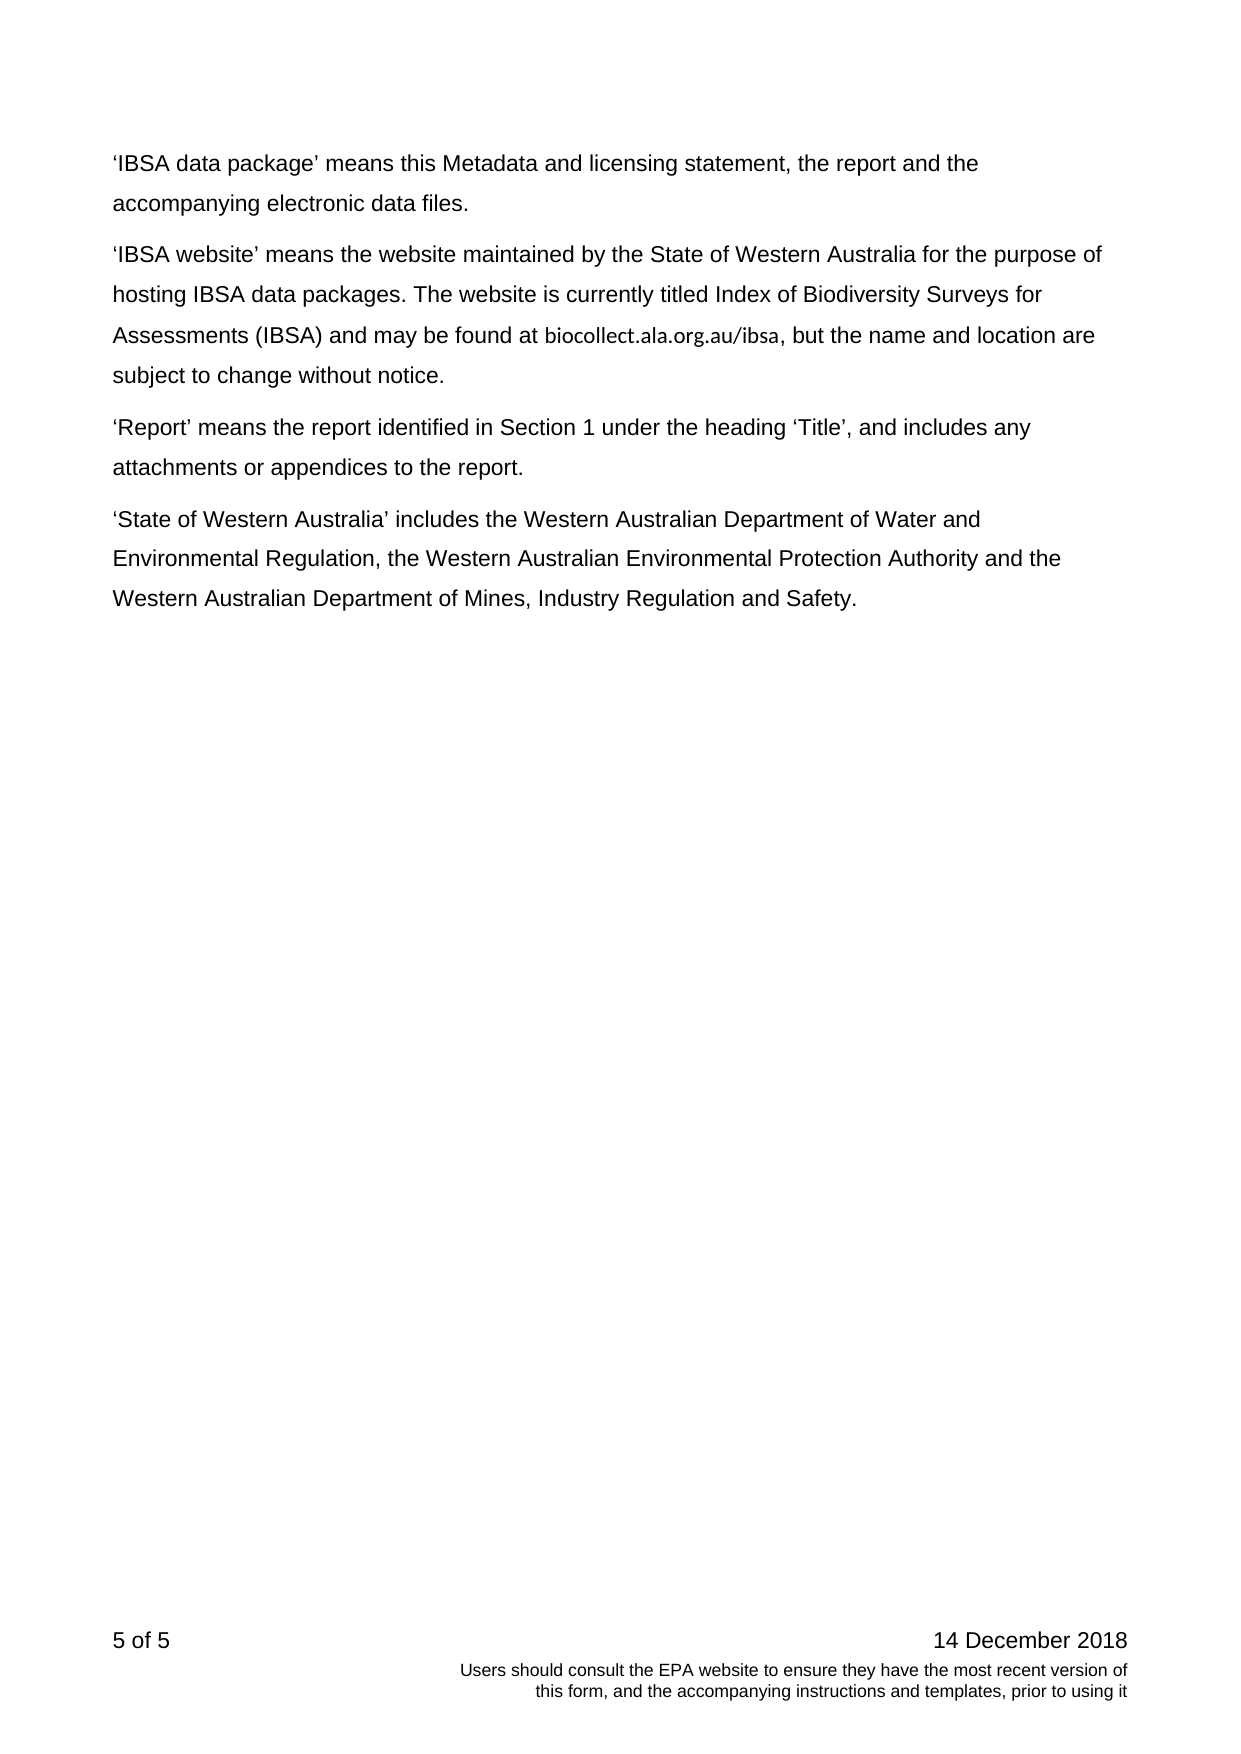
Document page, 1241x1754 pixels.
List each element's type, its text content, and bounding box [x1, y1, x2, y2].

text ‘Report’ means the report identified in Section 1 under the heading ‘Title’, and includes any attachments or appendices to the report. [112, 414, 1128, 480]
text ‘IBSA data package’ means this Metadata and licensing statement, the report and the accompanying electronic data files. [112, 150, 1128, 216]
text ‘State of Western Australia’ includes the Western Australian Department of Water and Environmental Regulation, the Western Australian Environmental Protection Authority and the Western Australian Department of Mines, Industry Regulation and Safety. [112, 506, 1128, 611]
text ‘IBSA website’ means the website maintained by the State of Western Australia for the purpose of hosting IBSA data packages. The website is currently titled Index of Biodiversity Surveys for Assessments (IBSA) and may be found at biocollect.ala.org.au/ibsa, but the name and location are subject to change without notice. [112, 241, 1128, 389]
